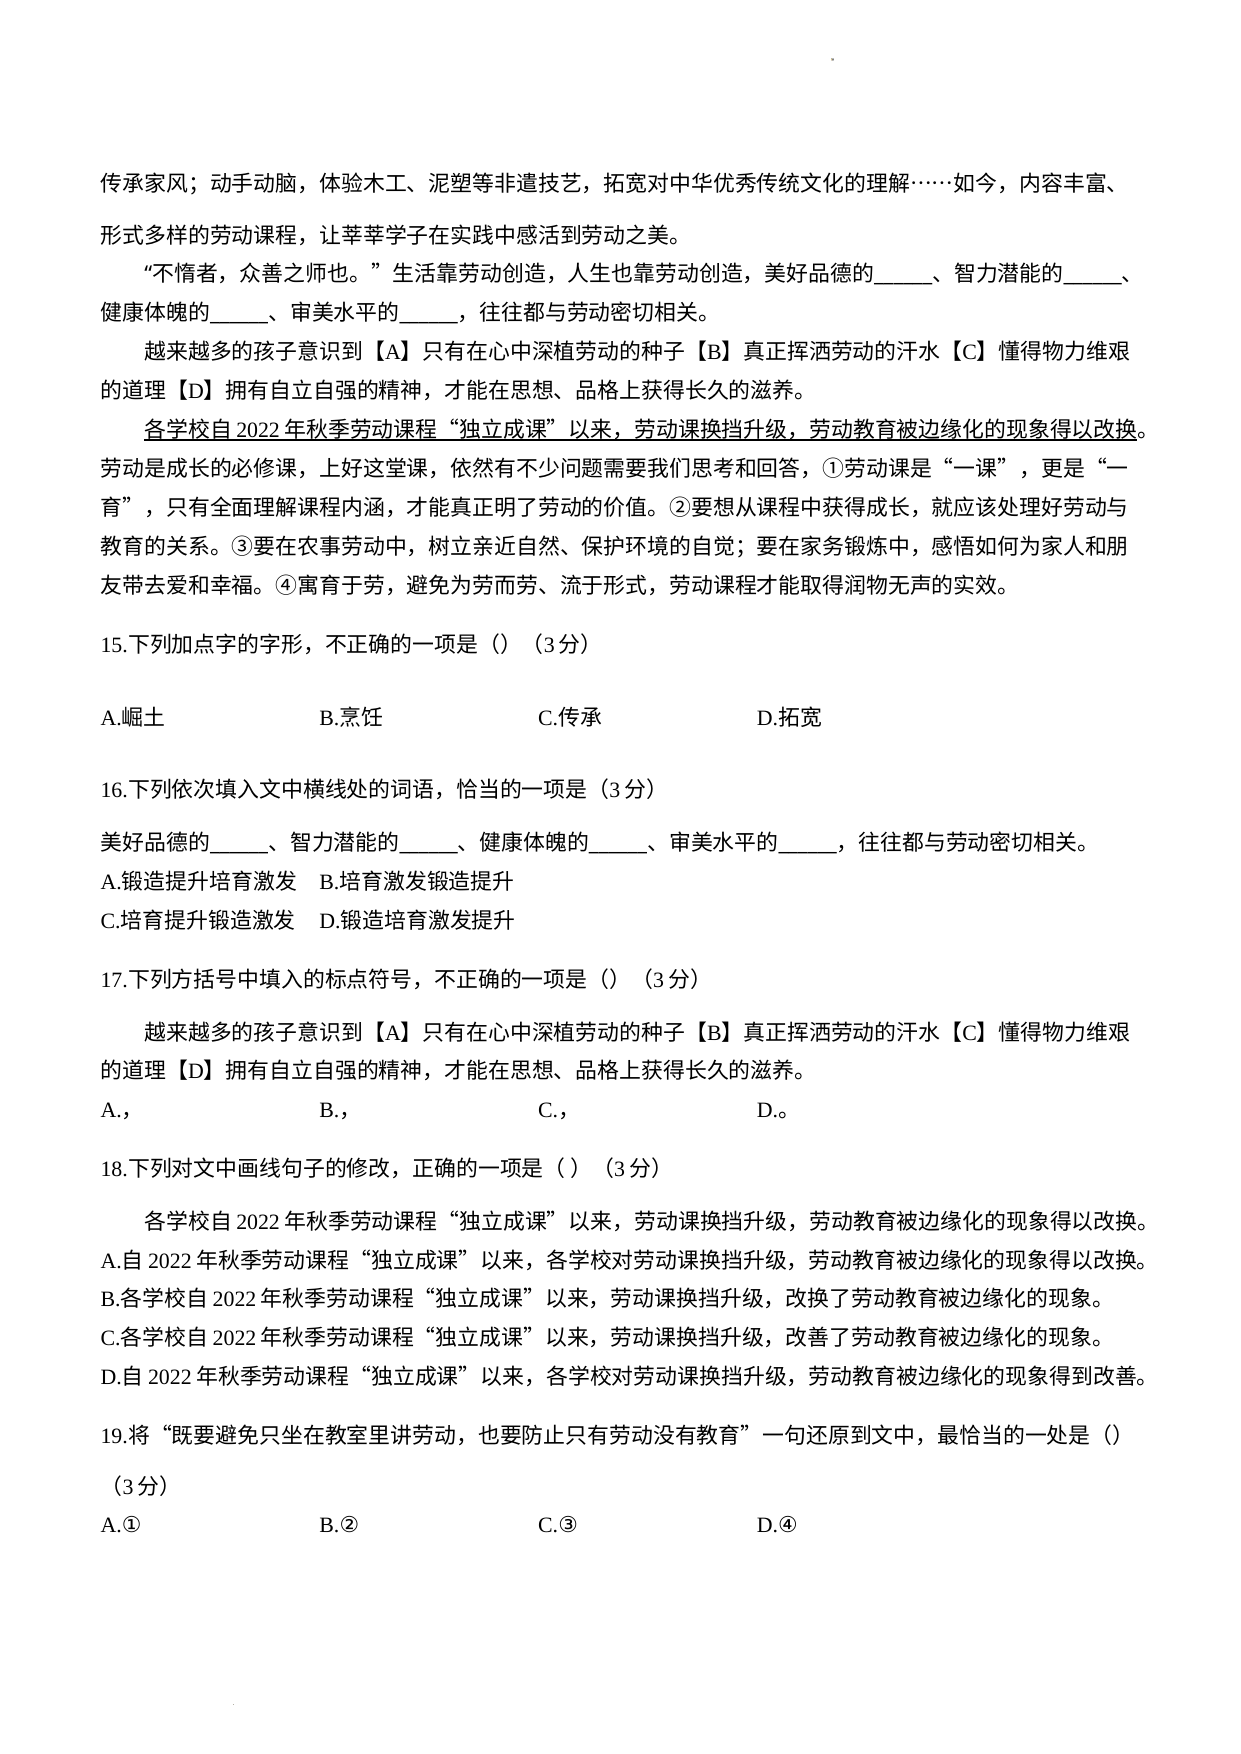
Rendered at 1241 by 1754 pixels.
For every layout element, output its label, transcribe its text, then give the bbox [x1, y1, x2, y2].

text 17.下列方括号中填入的标点符号，不正确的一项是（）（3分） [100, 941, 1140, 1006]
text 18.下列对文中画线句子的修改，正确的一项是（ ）（3分） [100, 1131, 1140, 1196]
text 15.下列加点字的字形，不正确的一项是（）（3分） [100, 606, 1140, 671]
text C.各学校自2022年秋季劳动课程“独立成课”以来，劳动课换挡升级，改善了劳动教育被边缘化的现象。 [100, 1320, 1140, 1352]
text 各学校自2022年秋季劳动课程“独立成课”以来，劳动课换挡升级，劳动教育被边缘化的现象得以改换。劳动是成长的必修课，上好这堂课，依然有不少问题需要我们思考和回答，①劳动课是“一课”，更是“一育”，只有全面理解课程内涵，才能真正明了劳动的价值。②要想从课程中获得成长，就应该处理好劳动与教育的关系。③要在农事劳动中，树立亲近自然、保护环境的自觉；要在家务锻炼中，感悟如何为家人和朋友带去爱和幸福。④寓育于劳，避免为劳而劳、流于形式，劳动课程才能取得润物无声的实效。 [100, 411, 1140, 600]
text A.自2022年秋季劳动课程“独立成课”以来，各学校对劳动课换挡升级，劳动教育被边缘化的现象得以改换。 [100, 1242, 1140, 1275]
text 各学校自2022年秋季劳动课程“独立成课”以来，劳动课换挡升级，劳动教育被边缘化的现象得以改换。 [100, 1203, 1140, 1236]
text B.各学校自2022年秋季劳动课程“独立成课”以来，劳动课换挡升级，改换了劳动教育被边缘化的现象。 [100, 1281, 1140, 1313]
text 越来越多的孩子意识到【A】只有在心中深植劳动的种子【B】真正挥洒劳动的汗水【C】懂得物力维艰的道理【D】拥有自立自强的精神，才能在思想、品格上获得长久的滋养。 [100, 334, 1140, 405]
text 越来越多的孩子意识到【A】只有在心中深植劳动的种子【B】真正挥洒劳动的汗水【C】懂得物力维艰的道理【D】拥有自立自强的精神，才能在思想、品格上获得长久的滋养。 [100, 1014, 1140, 1086]
text A.① B.② C.③ D.④ [100, 1507, 1140, 1540]
text A.锻造提升培育激发 B.培育激发锻造提升 [100, 864, 1140, 896]
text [100, 146, 1140, 250]
text A.崛土 B.烹饪 C.传承 D.拓宽 [100, 679, 1140, 744]
text 19.将“既要避免只坐在教室里讲劳动，也要防止只有劳动没有教育”一句还原到文中，最恰当的一处是（）（3分） [100, 1397, 1140, 1501]
text A.， B.， C.， D.。 [100, 1092, 1140, 1124]
text “不惰者，众善之师也。”生活靠劳动创造，人生也靠劳动创造，美好品德的______、智力潜能的______、健康体魄的______、审美水平的______，往往都与劳动密切相关。 [100, 256, 1140, 327]
text D.自2022年秋季劳动课程“独立成课”以来，各学校对劳动课换挡升级，劳动教育被边缘化的现象得到改善。 [100, 1358, 1140, 1391]
text 美好品德的______、智力潜能的______、健康体魄的______、审美水平的______，往往都与劳动密切相关。 [100, 825, 1140, 857]
text C.培育提升锻造激发 D.锻造培育激发提升 [100, 902, 1140, 935]
text 16.下列依次填入文中横线处的词语，恰当的一项是（3分） [100, 752, 1140, 817]
